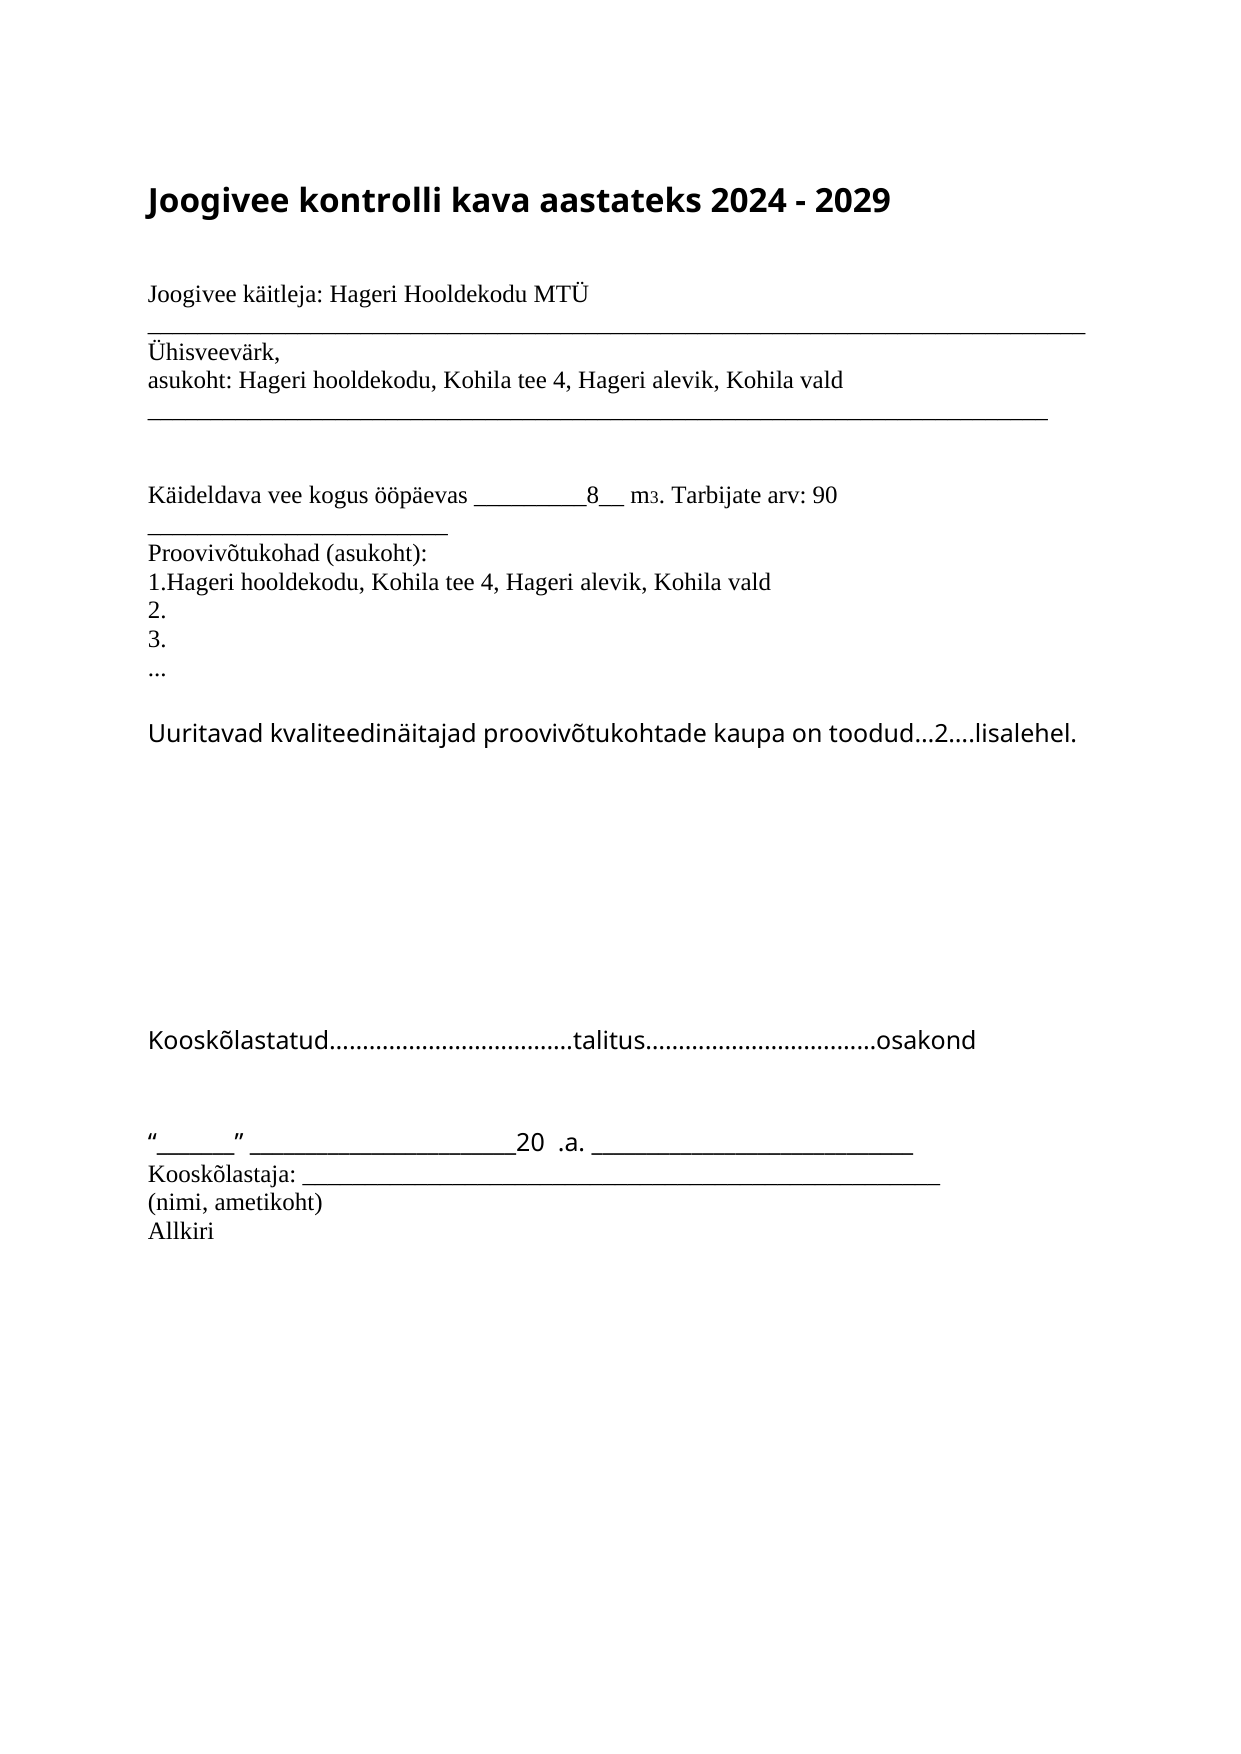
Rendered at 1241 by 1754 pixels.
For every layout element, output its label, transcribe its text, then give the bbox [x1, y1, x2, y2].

text Uuritavad kvaliteedinäitajad proovivõtukohtade kaupa on toodud…2….lisalehel. [148, 716, 1093, 750]
text (nimi, ametikoht) [148, 1187, 1093, 1216]
text Joogivee kontrolli kava aastateks 2024 - 2029 [148, 176, 1093, 222]
text asukoht: Hageri hooldekodu, Kohila tee 4, Hageri alevik, Kohila vald ________________________________________________________________________ [148, 366, 1093, 423]
text ... [148, 653, 1093, 682]
text Proovivõtukohad (asukoht): [148, 538, 1093, 567]
text “_______” ________________________20 .a. _____________________________ [148, 1124, 1093, 1159]
text ___________________________________________________________________________ [148, 308, 1093, 337]
text 2. [148, 596, 1093, 624]
text Kooskõlastatud…………………………….…talitus………………………..……osakond [148, 1022, 1093, 1056]
text Allkiri [148, 1216, 1093, 1245]
text ________________________ [148, 509, 1093, 538]
text 1.Hageri hooldekodu, Kohila tee 4, Hageri alevik, Kohila vald [148, 567, 1093, 596]
text Joogivee käitleja: Hageri Hooldekodu MTÜ [148, 279, 1093, 308]
text Ühisveevärk, [148, 337, 1093, 366]
text Käideldava vee kogus ööpäevas _________8__ m3. Tarbijate arv: 90 [148, 481, 1093, 509]
text Kooskõlastaja: ___________________________________________________ [148, 1159, 1093, 1187]
text 3. [148, 624, 1093, 653]
